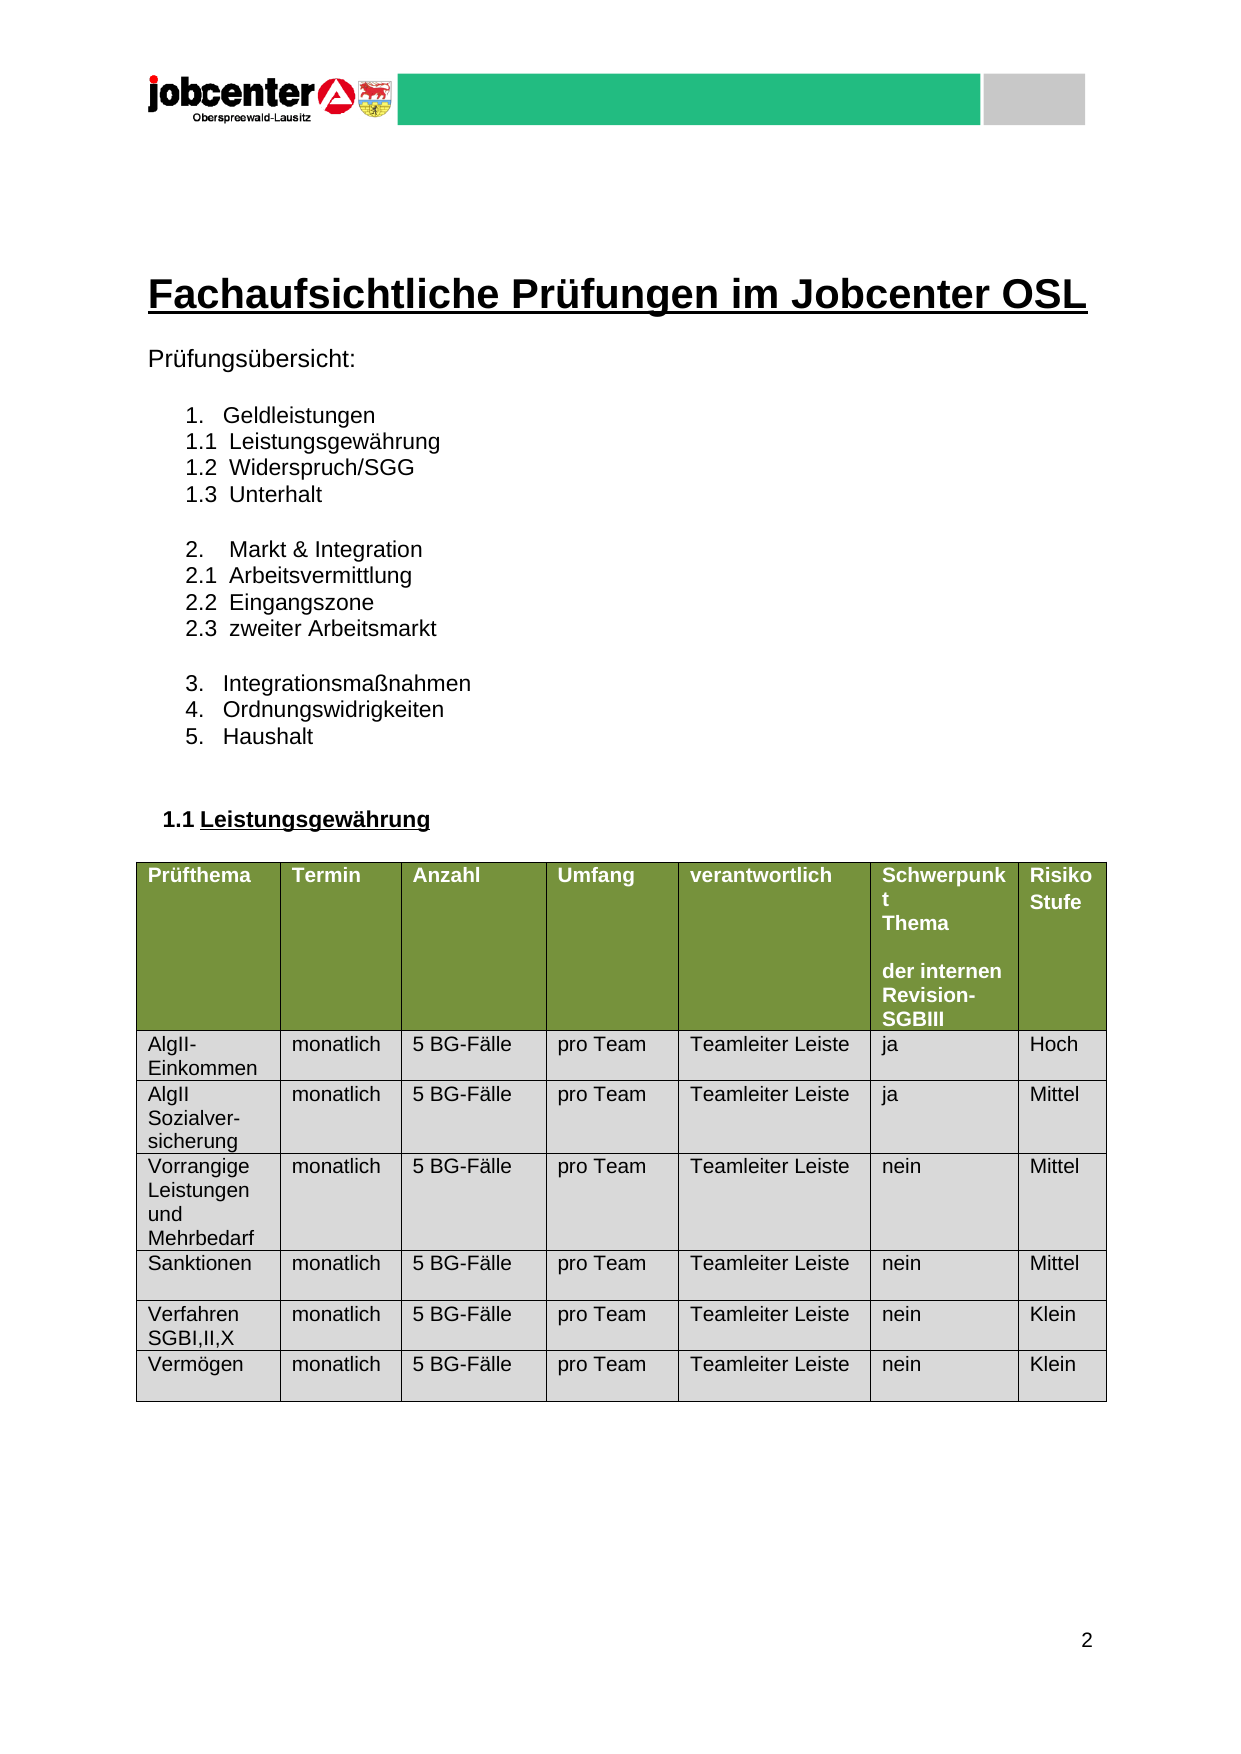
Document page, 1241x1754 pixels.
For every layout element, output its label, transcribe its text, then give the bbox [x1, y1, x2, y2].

table_cell nein [871, 1251, 1018, 1300]
table_cell Sanktionen [137, 1251, 280, 1300]
table_header Schwerpunkt Thema der internen Revision-SGBIII [871, 863, 1018, 1030]
table_cell pro Team [547, 1251, 678, 1300]
table_header verantwortlich [679, 863, 870, 1030]
list Integrationsmaßnahmen [185, 670, 1093, 696]
table_cell 5 BG-Fälle [402, 1351, 546, 1401]
table_cell pro Team [547, 1031, 678, 1080]
table_cell Hoch [1019, 1031, 1106, 1080]
table_cell nein [871, 1154, 1018, 1250]
text Fachaufsichtliche Prüfungen im Jobcenter OSL [148, 270, 1093, 318]
table_cell Teamleiter Leiste [679, 1081, 870, 1153]
table_cell pro Team [547, 1301, 678, 1350]
table_cell monatlich [281, 1351, 401, 1401]
list Unterhalt [185, 481, 1093, 507]
list Markt & Integration [185, 536, 1093, 562]
table_cell monatlich [281, 1301, 401, 1350]
table_cell 5 BG-Fälle [402, 1301, 546, 1350]
table_cell 5 BG-Fälle [402, 1031, 546, 1080]
list Ordnungswidrigkeiten [185, 696, 1093, 723]
table_cell Mittel [1019, 1081, 1106, 1153]
list Leistungsgewährung [162, 806, 1093, 833]
table_cell Mittel [1019, 1154, 1106, 1250]
table_cell ja [871, 1081, 1018, 1153]
table_cell monatlich [281, 1081, 401, 1153]
list Widerspruch/SGG [185, 454, 1093, 481]
table_header Termin [281, 863, 401, 1030]
table_cell monatlich [281, 1031, 401, 1080]
table_header Anzahl [402, 863, 546, 1030]
table_cell Vermögen [137, 1351, 280, 1401]
table_header RisikoStufe [1019, 863, 1106, 1030]
table_cell ja [871, 1031, 1018, 1080]
table_cell pro Team [547, 1081, 678, 1153]
list Haushalt [185, 723, 1093, 749]
text Prüfungsübersicht: [148, 344, 1093, 373]
table_cell Teamleiter Leiste [679, 1301, 870, 1350]
table_cell Teamleiter Leiste [679, 1031, 870, 1080]
table_header Prüfthema [137, 863, 280, 1030]
table_cell nein [871, 1301, 1018, 1350]
table_cell Vorrangige Leistungen und Mehrbedarf [137, 1154, 280, 1250]
table_cell Teamleiter Leiste [679, 1251, 870, 1300]
table_cell 5 BG-Fälle [402, 1154, 546, 1250]
table_cell Klein [1019, 1351, 1106, 1401]
table_cell Klein [1019, 1301, 1106, 1350]
table_cell nein [871, 1351, 1018, 1401]
list zweiter Arbeitsmarkt [185, 615, 1093, 641]
table_cell AlgII-Einkommen [137, 1031, 280, 1080]
table_cell Teamleiter Leiste [679, 1351, 870, 1401]
table_cell monatlich [281, 1251, 401, 1300]
table_cell pro Team [547, 1154, 678, 1250]
list Eingangszone [185, 588, 1093, 615]
table_cell monatlich [281, 1154, 401, 1250]
table_cell 5 BG-Fälle [402, 1251, 546, 1300]
table_cell Verfahren SGBI,II,X [137, 1301, 280, 1350]
picture [147, 75, 395, 126]
list Leistungsgewährung [185, 428, 1093, 454]
table_cell 5 BG-Fälle [402, 1081, 546, 1153]
list Arbeitsvermittlung [185, 562, 1093, 588]
table_cell pro Team [547, 1351, 678, 1401]
table_header Umfang [547, 863, 678, 1030]
list Geldleistungen [185, 402, 1093, 428]
table_cell Mittel [1019, 1251, 1106, 1300]
table_cell AlgII Sozialver-sicherung [137, 1081, 280, 1153]
table_cell Teamleiter Leiste [679, 1154, 870, 1250]
